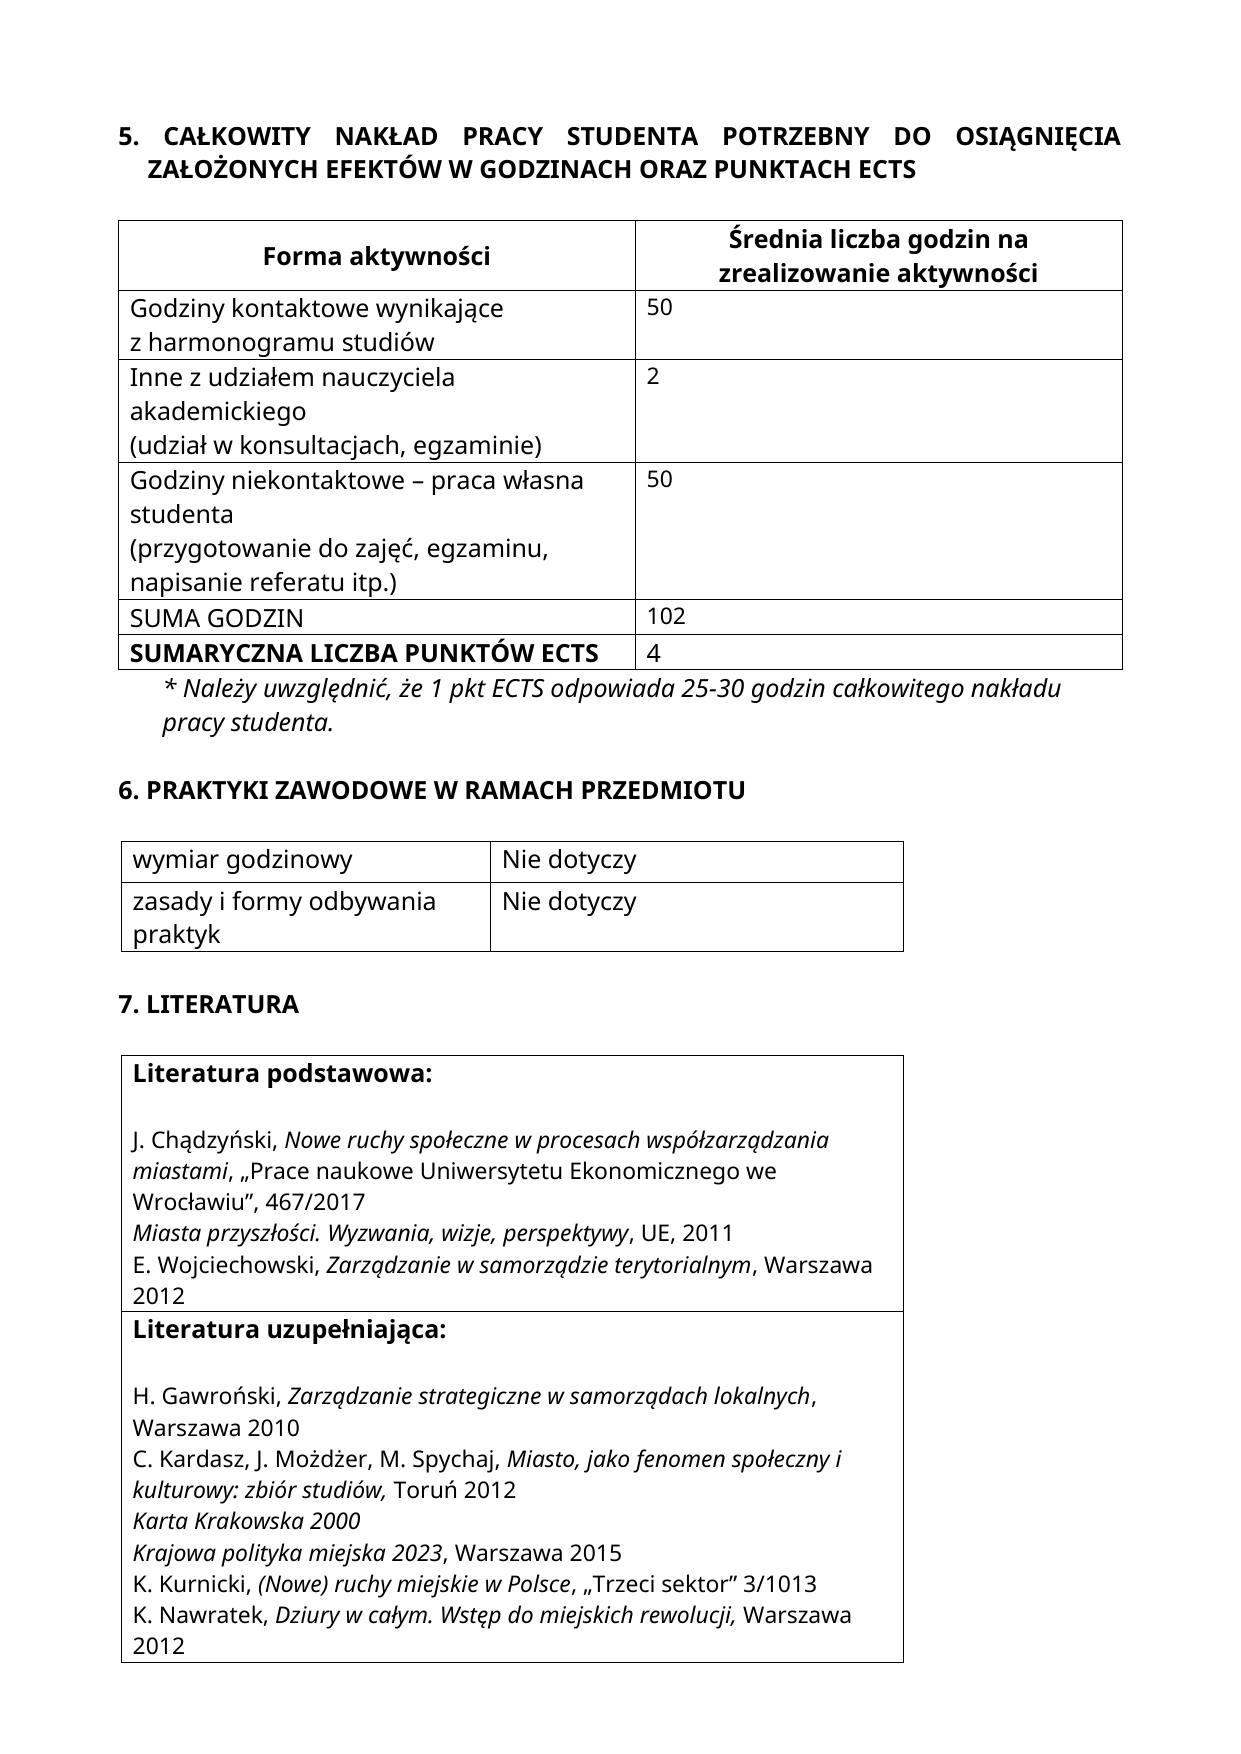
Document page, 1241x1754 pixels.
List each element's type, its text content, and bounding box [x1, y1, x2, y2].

table_cell 50 [636, 291, 1122, 359]
text 5. CAŁKOWITY NAKŁAD PRACY STUDENTA POTRZEBNY DO OSIĄGNIĘCIA ZAŁOŻONYCH EFEKTÓW W GODZINACH ORAZ PUNKTACH ECTS [118, 118, 1122, 186]
table_cell 2 [636, 360, 1122, 462]
table_cell 4 [636, 635, 1122, 669]
table_header Nie dotyczy [491, 842, 903, 882]
table_cell Godziny kontaktowe wynikające z harmonogramu studiów [119, 291, 635, 359]
table_cell 50 [636, 463, 1122, 599]
table_header Literatura podstawowa: J. Chądzyński, Nowe ruchy społeczne w procesach współzarządzania miastami, „Prace naukowe Uniwersytetu Ekonomicznego we Wrocławiu”, 467/2017 Miasta przyszłości. Wyzwania, wizje, perspektywy, UE, 2011 E. Wojciechowski, Zarządzanie w samorządzie terytorialnym, Warszawa 2012 [122, 1056, 903, 1311]
table_cell SUMA GODZIN [119, 600, 635, 634]
table_cell 102 [636, 600, 1122, 634]
text * Należy uwzględnić, że 1 pkt ECTS odpowiada 25-30 godzin całkowitego nakładu pracy studenta. [162, 670, 1122, 738]
table_cell zasady i formy odbywania praktyk [122, 883, 490, 951]
table_header wymiar godzinowy [122, 842, 490, 882]
text 7. LITERATURA [118, 986, 1122, 1020]
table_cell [122, 1312, 903, 1662]
table_cell SUMARYCZNA LICZBA PUNKTÓW ECTS [119, 635, 635, 669]
table_header Forma aktywności [119, 221, 635, 289]
table_cell Godziny niekontaktowe – praca własna studenta (przygotowanie do zajęć, egzaminu, napisanie referatu itp.) [119, 463, 635, 599]
text 6. PRAKTYKI ZAWODOWE W RAMACH PRZEDMIOTU [118, 773, 1122, 807]
table_header Średnia liczba godzin na zrealizowanie aktywności [636, 221, 1122, 289]
table_cell Nie dotyczy [491, 883, 903, 951]
table_cell Inne z udziałem nauczyciela akademickiego (udział w konsultacjach, egzaminie) [119, 360, 635, 462]
